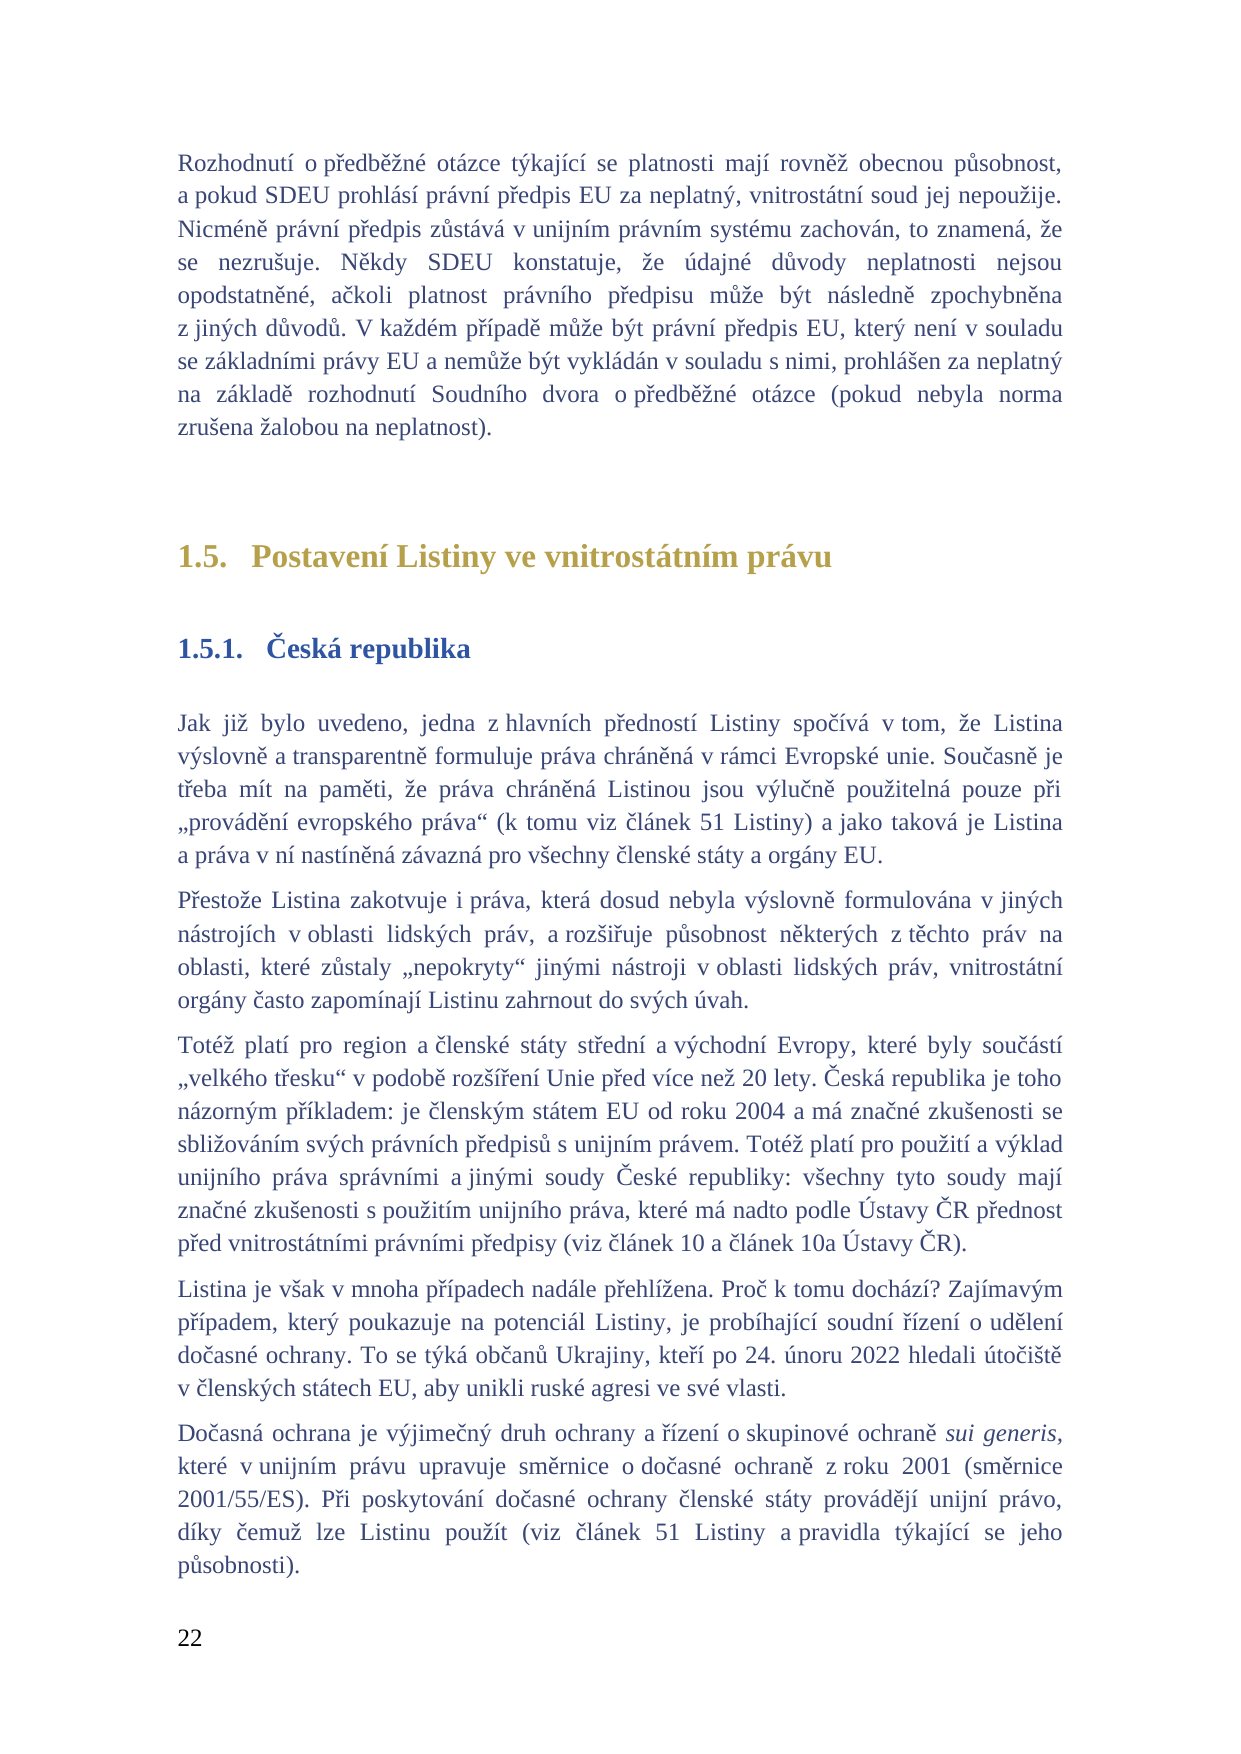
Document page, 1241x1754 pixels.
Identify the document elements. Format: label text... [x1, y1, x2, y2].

list Česká republika [177, 631, 1063, 664]
text Dočasná ochrana je výjimečný druh ochrany a řízení o skupinové ochraně sui generis, které v unijním právu upravuje směrnice o dočasné ochraně z roku 2001 (směrnice 2001/55/ES). Při poskytování dočasné ochrany členské státy provádějí unijní právo, díky čemuž lze Listinu použít (viz článek 51 Listiny a pravidla týkající se jeho působnosti). [177, 1418, 1063, 1579]
text Jak již bylo uvedeno, jedna z hlavních předností Listiny spočívá v tom, že Listina výslovně a transparentně formuluje práva chráněná v rámci Evropské unie. Současně je třeba mít na paměti, že práva chráněná Listinou jsou výlučně použitelná pouze při „provádění evropského práva“ (k tomu viz článek 51 Listiny) a jako taková je Listina a práva v ní nastíněná závazná pro všechny členské státy a orgány EU. [177, 708, 1063, 869]
text Přestože Listina zakotvuje i práva, která dosud nebyla výslovně formulována v jiných nástrojích v oblasti lidských práv, a rozšiřuje působnost některých z těchto práv na oblasti, které zůstaly „nepokryty“ jinými nástroji v oblasti lidských práv, vnitrostátní orgány často zapomínají Listinu zahrnout do svých úvah. [177, 886, 1063, 1013]
text Rozhodnutí o předběžné otázce týkající se platnosti mají rovněž obecnou působnost, a pokud SDEU prohlásí právní předpis EU za neplatný, vnitrostátní soud jej nepoužije. Nicméně právní předpis zůstává v unijním právním systému zachován, to znamená, že se nezrušuje. Někdy SDEU konstatuje, že údajné důvody neplatnosti nejsou opodstatněné, ačkoli platnost právního předpisu může být následně zpochybněna z jiných důvodů. V každém případě může být právní předpis EU, který není v souladu se základními právy EU a nemůže být vykládán v souladu s nimi, prohlášen za neplatný na základě rozhodnutí Soudního dvora o předběžné otázce (pokud nebyla norma zrušena žalobou na neplatnost). [177, 148, 1063, 441]
text Listina je však v mnoha případech nadále přehlížena. Proč k tomu dochází? Zajímavým případem, který poukazuje na potenciál Listiny, je probíhající soudní řízení o udělení dočasné ochrany. To se týká občanů Ukrajiny, kteří po 24. únoru 2022 hledali útočiště v členských státech EU, aby unikli ruské agresi ve své vlasti. [177, 1274, 1063, 1402]
list Postavení Listiny ve vnitrostátním právu [177, 536, 1063, 574]
text Totéž platí pro region a členské státy střední a východní Evropy, které byly součástí „velkého třesku“ v podobě rozšíření Unie před více než 20 lety. Česká republika je toho názorným příkladem: je členským státem EU od roku 2004 a má značné zkušenosti se sbližováním svých právních předpisů s unijním právem. Totéž platí pro použití a výklad unijního práva správními a jinými soudy České republiky: všechny tyto soudy mají značné zkušenosti s použitím unijního práva, které má nadto podle Ústavy ČR přednost před vnitrostátními právními předpisy (viz článek 10 a článek 10a Ústavy ČR). [177, 1030, 1063, 1257]
